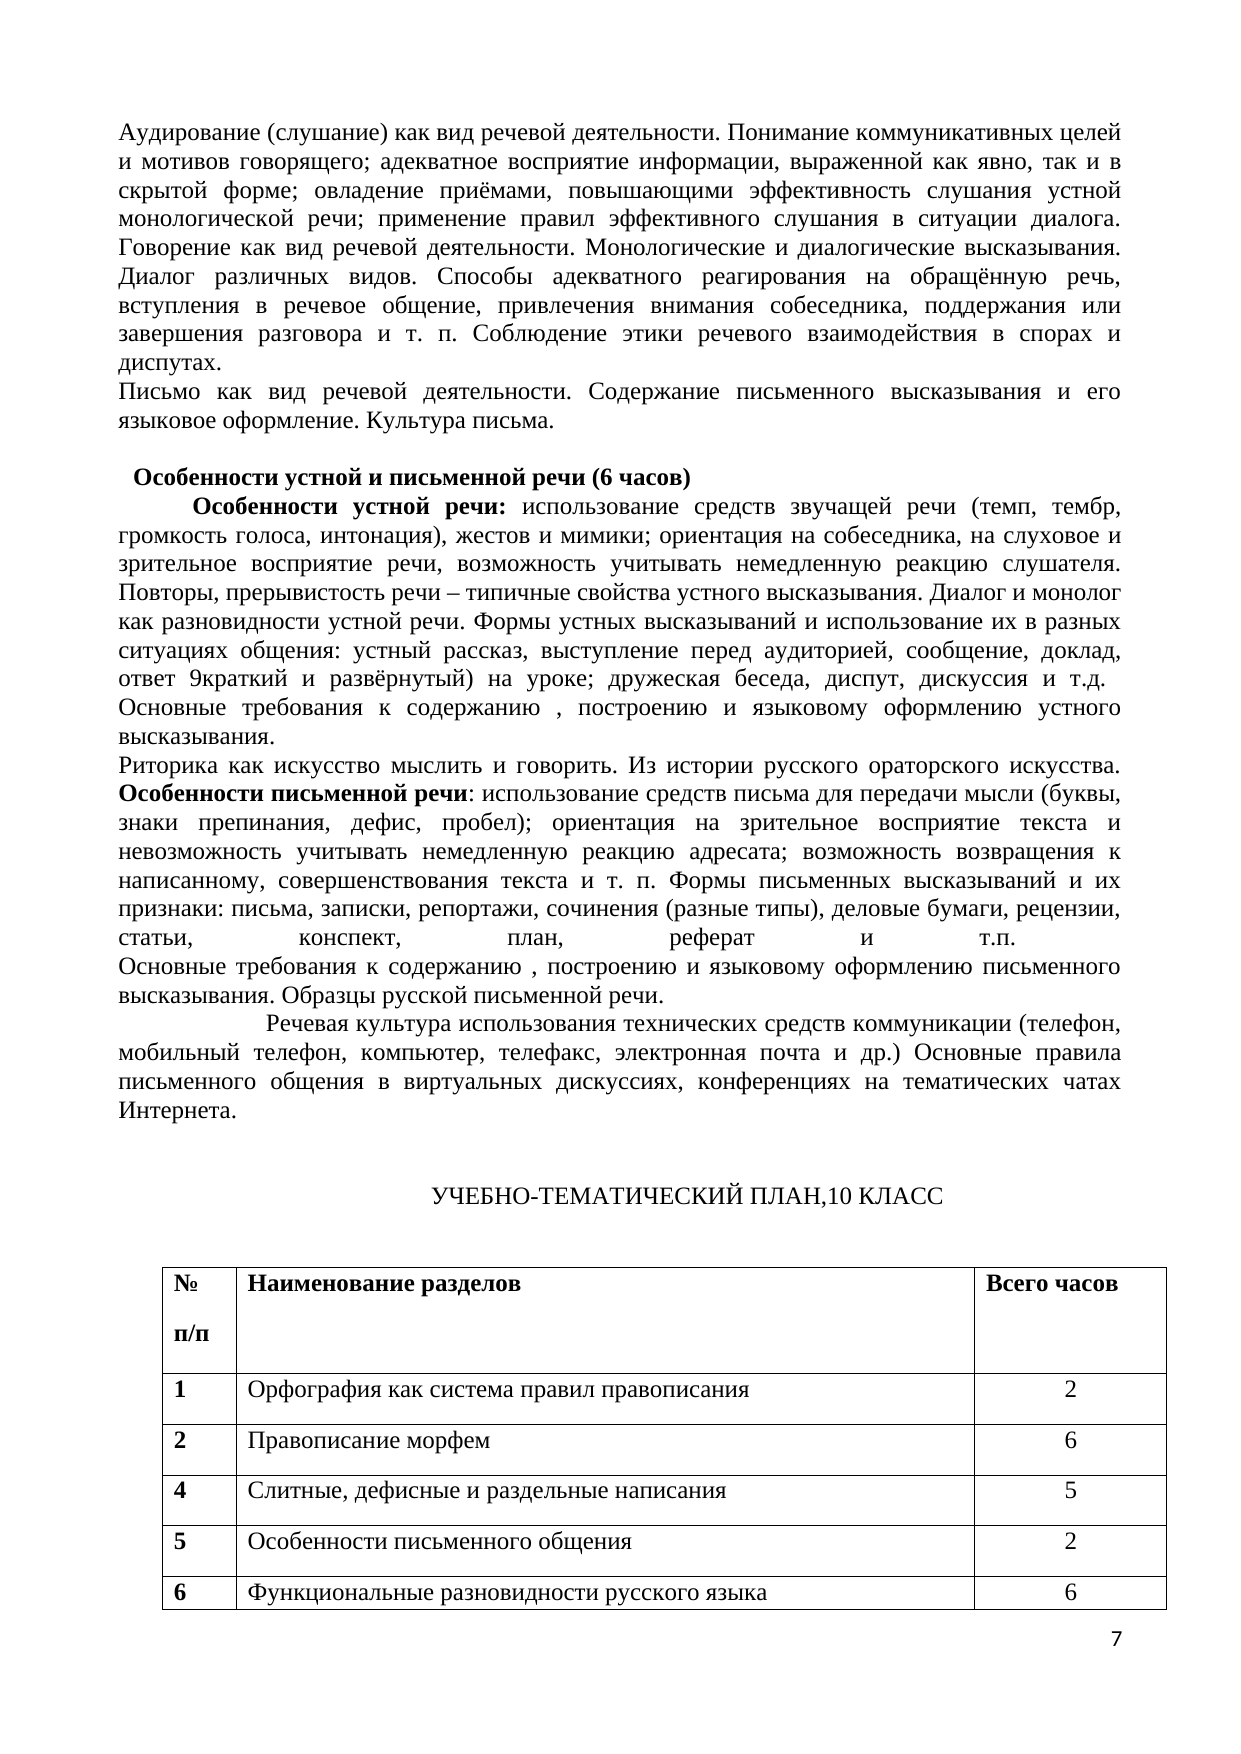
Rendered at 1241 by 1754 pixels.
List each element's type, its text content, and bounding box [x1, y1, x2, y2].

table_cell 6 [975, 1577, 1166, 1609]
table_cell 1 [163, 1374, 236, 1424]
table_cell Орфография как система правил правописания [237, 1374, 974, 1424]
table_cell 6 [975, 1425, 1166, 1474]
table_cell 2 [975, 1526, 1166, 1576]
table_cell 4 [163, 1476, 236, 1525]
table_cell 5 [975, 1476, 1166, 1525]
table_cell 6 [163, 1577, 236, 1609]
table_cell 2 [163, 1425, 236, 1474]
text Речевая культура использования технических средств коммуникации (телефон, мобильный телефон, компьютер, телефакс, электронная почта и др.) Основные правила письменного общения в виртуальных дискуссиях, конференциях на тематических чатах Интернета. [118, 1008, 1122, 1123]
text Особенности устной речи: использование средств звучащей речи (темп, тембр, громкость голоса, интонация), жестов и мимики; ориентация на собеседника, на слуховое и зрительное восприятие речи, возможность учитывать немедленную реакцию слушателя. Повторы, прерывистость речи – типичные свойства устного высказывания. Диалог и монолог как разновидности устной речи. Формы устных высказываний и использование их в разных ситуациях общения: устный рассказ, выступление перед аудиторией, сообщение, доклад, ответ 9краткий и развёрнутый) на уроке; дружеская беседа, диспут, дискуссия и т.д. Основные требования к содержанию , построению и языковому оформлению устного высказывания. Риторика как искусство мыслить и говорить. Из истории русского ораторского искусства. Особенности письменной речи: использование средств письма для передачи мысли (буквы, знаки препинания, дефис, пробел); ориентация на зрительное восприятие текста и невозможность учитывать немедленную реакцию адресата; возможность возвращения к написанному, совершенствования текста и т. п. Формы письменных высказываний и их признаки: письма, записки, репортажи, сочинения (разные типы), деловые бумаги, рецензии, статьи, конспект, план, реферат и т.п. Основные требования к содержанию , построению и языковому оформлению письменного высказывания. Образцы русской письменной речи. [118, 491, 1122, 1008]
table_header Наименование разделов [237, 1268, 974, 1373]
table_cell Слитные, дефисные и раздельные написания [237, 1476, 974, 1525]
table_cell 2 [975, 1374, 1166, 1424]
text Особенности устной и письменной речи (6 часов) [103, 462, 1122, 491]
table_cell Правописание морфем [237, 1425, 974, 1474]
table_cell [237, 1577, 974, 1609]
table_header № п/п [163, 1268, 236, 1373]
table_header Всего часов [975, 1268, 1166, 1373]
text Аудирование (слушание) как вид речевой деятельности. Понимание коммуникативных целей и мотивов говорящего; адекватное восприятие информации, выраженной как явно, так и в скрытой форме; овладение приёмами, повышающими эффективность слушания устной монологической речи; применение правил эффективного слушания в ситуации диалога. Говорение как вид речевой деятельности. Монологические и диалогические высказывания. Диалог различных видов. Способы адекватного реагирования на обращённую речь, вступления в речевое общение, привлечения внимания собеседника, поддержания или завершения разговора и т. п. Соблюдение этики речевого взаимодействия в спорах и диспутах. Письмо как вид речевой деятельности. Содержание письменного высказывания и его языковое оформление. Культура письма. [118, 88, 1122, 433]
table_cell Особенности письменного общения [237, 1526, 974, 1576]
list УЧЕБНО-ТЕМАТИЧЕСКИЙ ПЛАН,10 КЛАСС [252, 1181, 1122, 1210]
table_cell 5 [163, 1526, 236, 1576]
